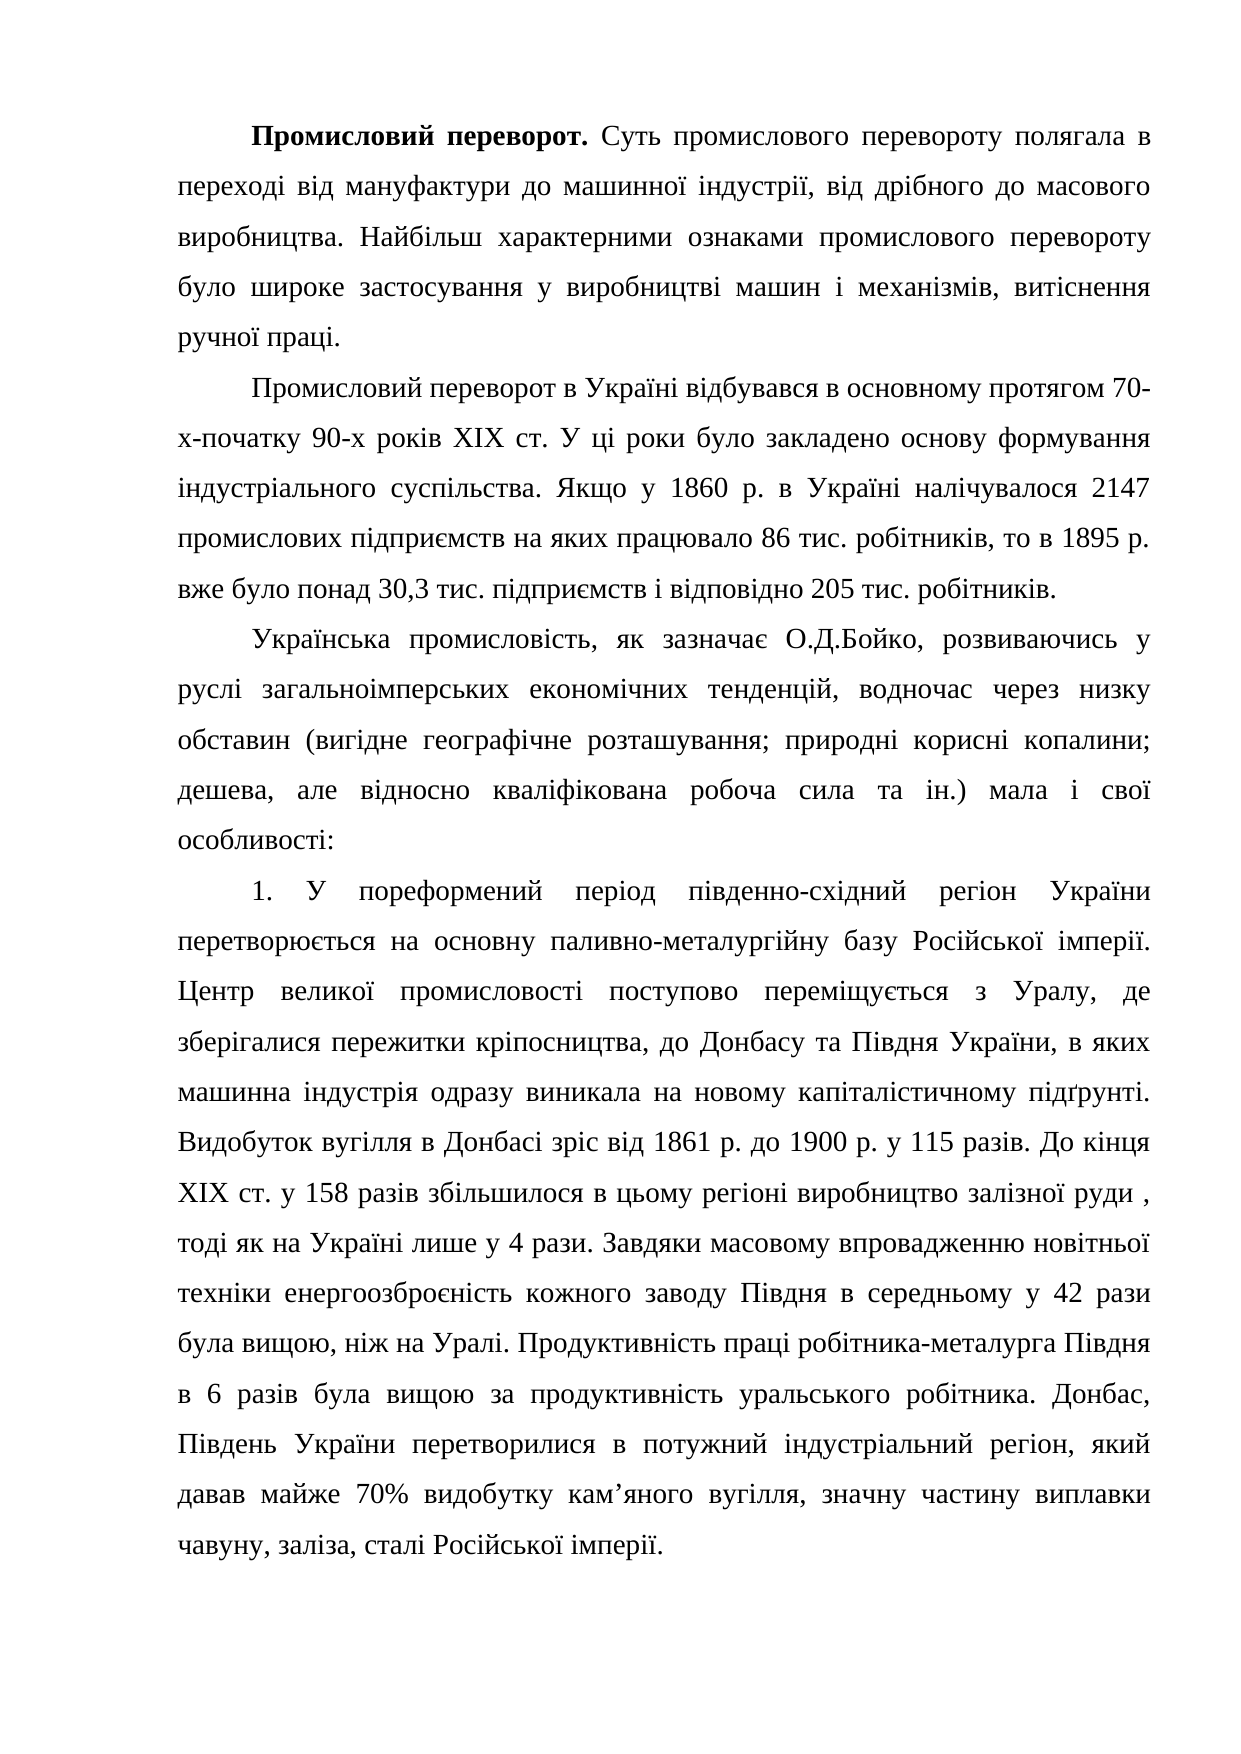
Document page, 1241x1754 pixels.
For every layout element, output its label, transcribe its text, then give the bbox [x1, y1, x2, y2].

text Промисловий переворот в Україні відбувався в основному протягом 70-х-початку 90-х років XIX ст. У ці роки було закладено основу формування індустріального суспільства. Якщо у 1860 р. в Україні налічувалося 2147 промислових підприємств на яких працювало 86 тис. робітників, то в 1895 р. вже було понад 30,3 тис. підприємств і відповідно 205 тис. робітників. [177, 370, 1152, 604]
text Промисловий переворот. Суть промислового перевороту полягала в переході від мануфактури до машинної індустрії, від дрібного до масового виробництва. Найбільш характерними ознаками промислового перевороту було широке застосування у виробництві машин і механізмів, витіснення ручної праці. [177, 118, 1152, 353]
text 1. У пореформений період південно-східний регіон України перетворюється на основну паливно-металургійну базу Російської імперії. Центр великої промисловості поступово переміщується з Уралу, де зберігалися пережитки кріпосництва, до Донбасу та Півдня України, в яких машинна індустрія одразу виникала на новому капіталістичному підґрунті. Видобуток вугілля в Донбасі зріс від 1861 р. до 1900 р. у 115 разів. До кінця XIX ст. у 158 разів збільшилося в цьому регіоні виробництво залізної руди , тоді як на Україні лише у 4 рази. Завдяки масовому впровадженню новітньої техніки енергоозброєність кожного заводу Півдня в середньому у 42 рази була вищою, ніж на Уралі. Продуктивність праці робітника-металурга Півдня в 6 разів була вищою за продуктивність уральського робітника. Донбас, Південь України перетворилися в потужний індустріальний регіон, який давав майже 70% видобутку кам’яного вугілля, значну частину виплавки чавуну, заліза, сталі Російської імперії. [177, 873, 1152, 1560]
text Українська промисловість, як зазначає О.Д.Бойко, розвиваючись у руслі загальноімперських економічних тенденцій, водночас через низку обставин (вигідне географічне розташування; природні корисні копалини; дешева, але відносно кваліфікована робоча сила та ін.) мала і свої особливості: [177, 621, 1152, 856]
